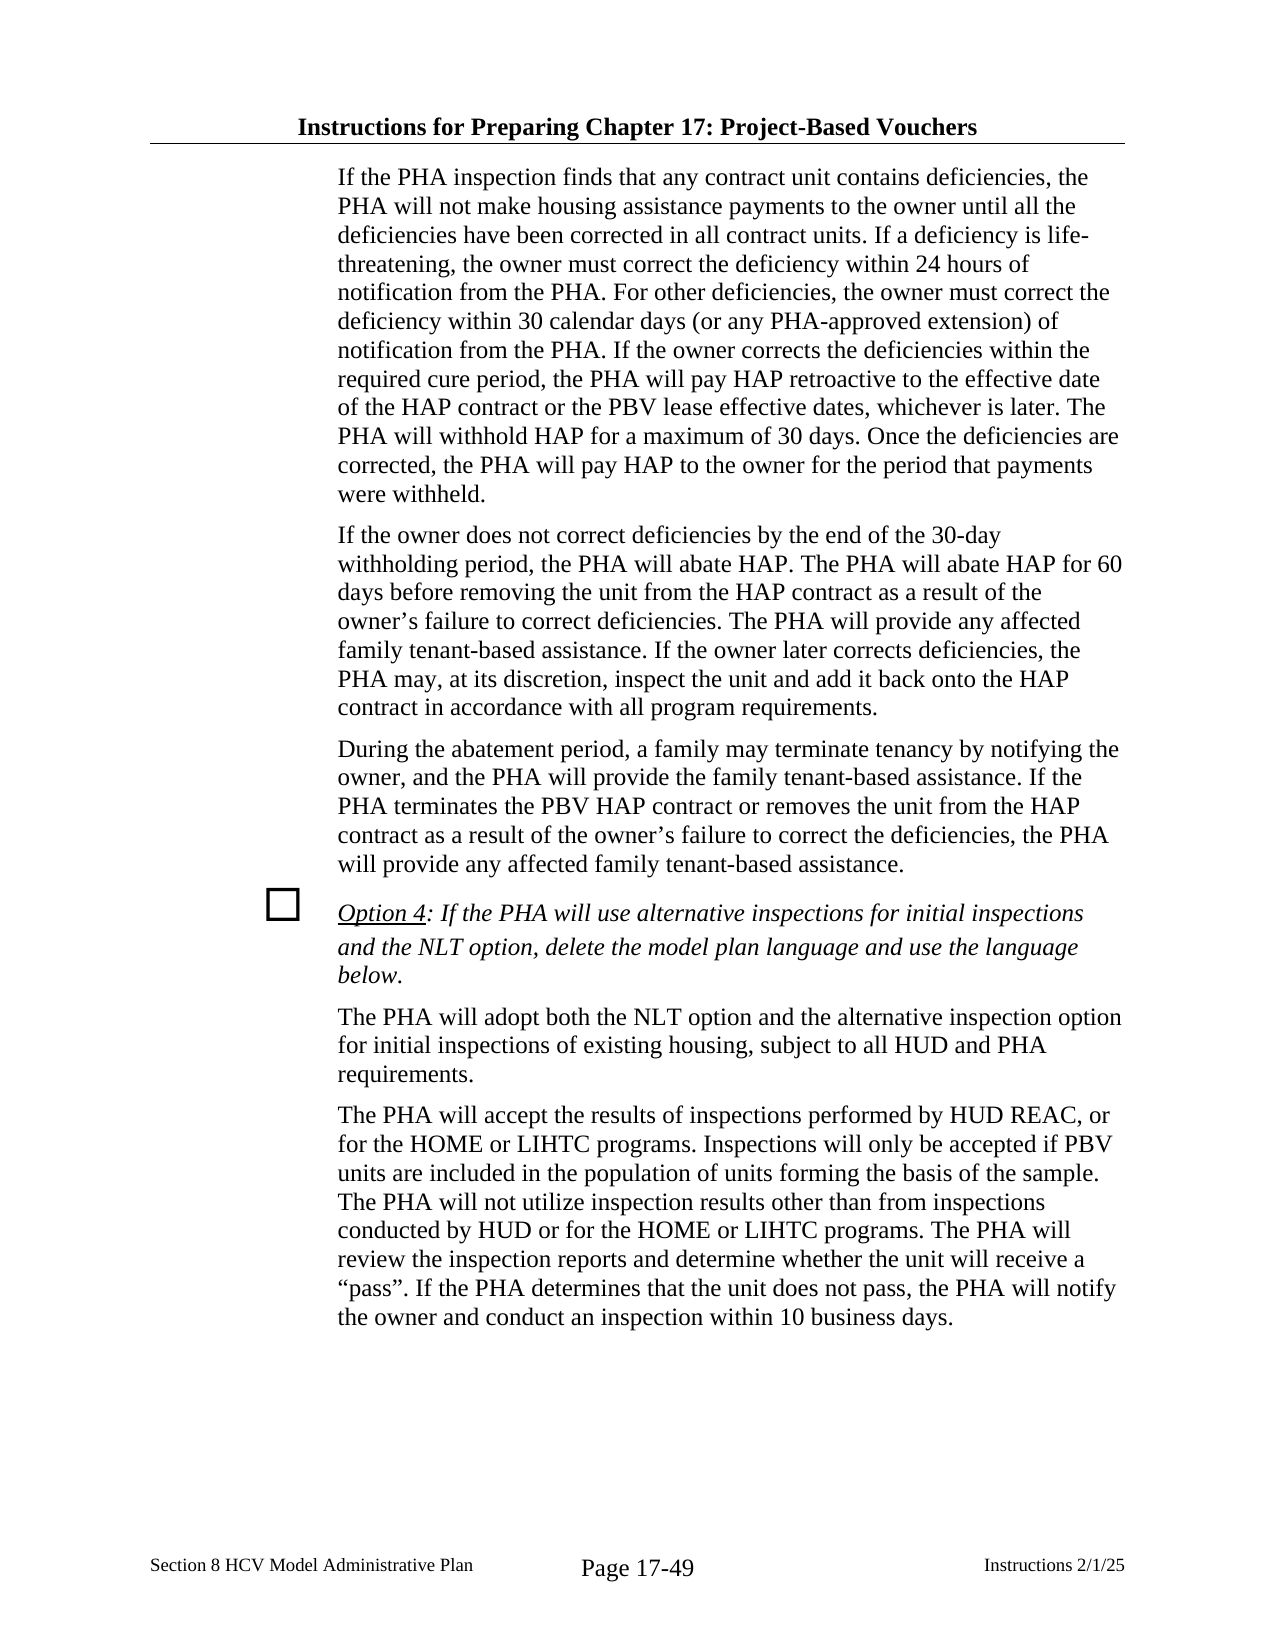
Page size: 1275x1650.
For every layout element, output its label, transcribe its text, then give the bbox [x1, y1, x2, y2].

text If the owner does not correct deficiencies by the end of the 30-day withholding period, the PHA will abate HAP. The PHA will abate HAP for 60 days before removing the unit from the HAP contract as a result of the owner’s failure to correct deficiencies. The PHA will provide any affected family tenant-based assistance. If the owner later corrects deficiencies, the PHA may, at its discretion, inspect the unit and add it back onto the HAP contract in accordance with all program requirements. [337, 520, 1125, 721]
text The PHA will adopt both the NLT option and the alternative inspection option for initial inspections of existing housing, subject to all HUD and PHA requirements. [337, 1002, 1125, 1088]
text The PHA will accept the results of inspections performed by HUD REAC, or for the HOME or LIHTC programs. Inspections will only be accepted if PBV units are included in the population of units forming the basis of the sample. The PHA will not utilize inspection results other than from inspections conducted by HUD or for the HOME or LIHTC programs. The PHA will review the inspection reports and determine whether the unit will receive a “pass”. If the PHA determines that the unit does not pass, the PHA will notify the owner and conduct an inspection within 10 business days. [337, 1100, 1125, 1330]
text During the abatement period, a family may terminate tenancy by notifying the owner, and the PHA will provide the family tenant-based assistance. If the PHA terminates the PBV HAP contract or removes the unit from the HAP contract as a result of the owner’s failure to correct the deficiencies, the PHA will provide any affected family tenant-based assistance. [337, 734, 1125, 877]
text Option 4: If the PHA will use alternative inspections for initial inspections and the NLT option, delete the model plan language and use the language below. [262, 890, 1125, 989]
text If the PHA inspection finds that any contract unit contains deficiencies, the PHA will not make housing assistance payments to the owner until all the deficiencies have been corrected in all contract units. If a deficiency is life-threatening, the owner must correct the deficiency within 24 hours of notification from the PHA. For other deficiencies, the owner must correct the deficiency within 30 calendar days (or any PHA-approved extension) of notification from the PHA. If the owner corrects the deficiencies within the required cure period, the PHA will pay HAP retroactive to the effective date of the HAP contract or the PBV lease effective dates, whichever is later. The PHA will withhold HAP for a maximum of 30 days. Once the deficiencies are corrected, the PHA will pay HAP to the owner for the period that payments were withheld. [337, 162, 1125, 507]
